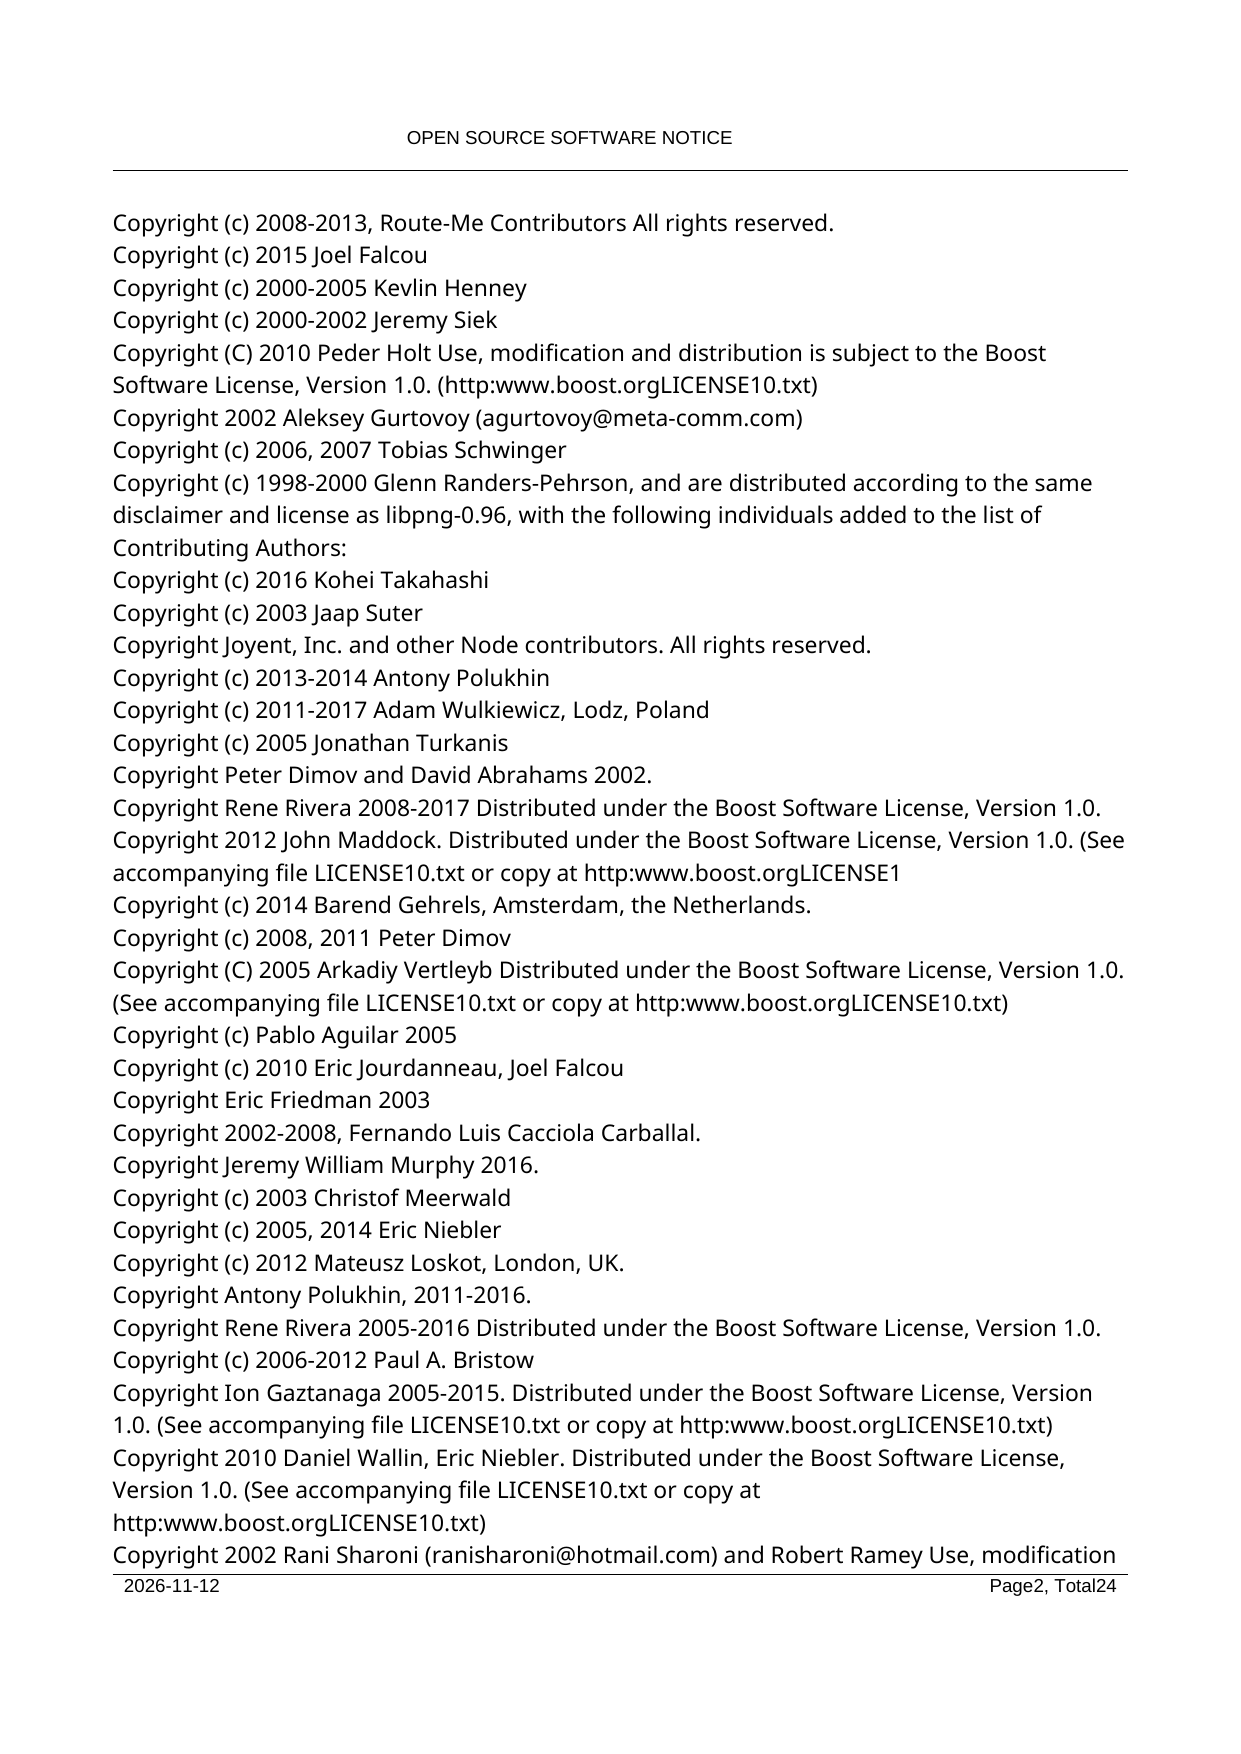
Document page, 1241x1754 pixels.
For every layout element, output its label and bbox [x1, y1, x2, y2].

text [112, 206, 1128, 1571]
